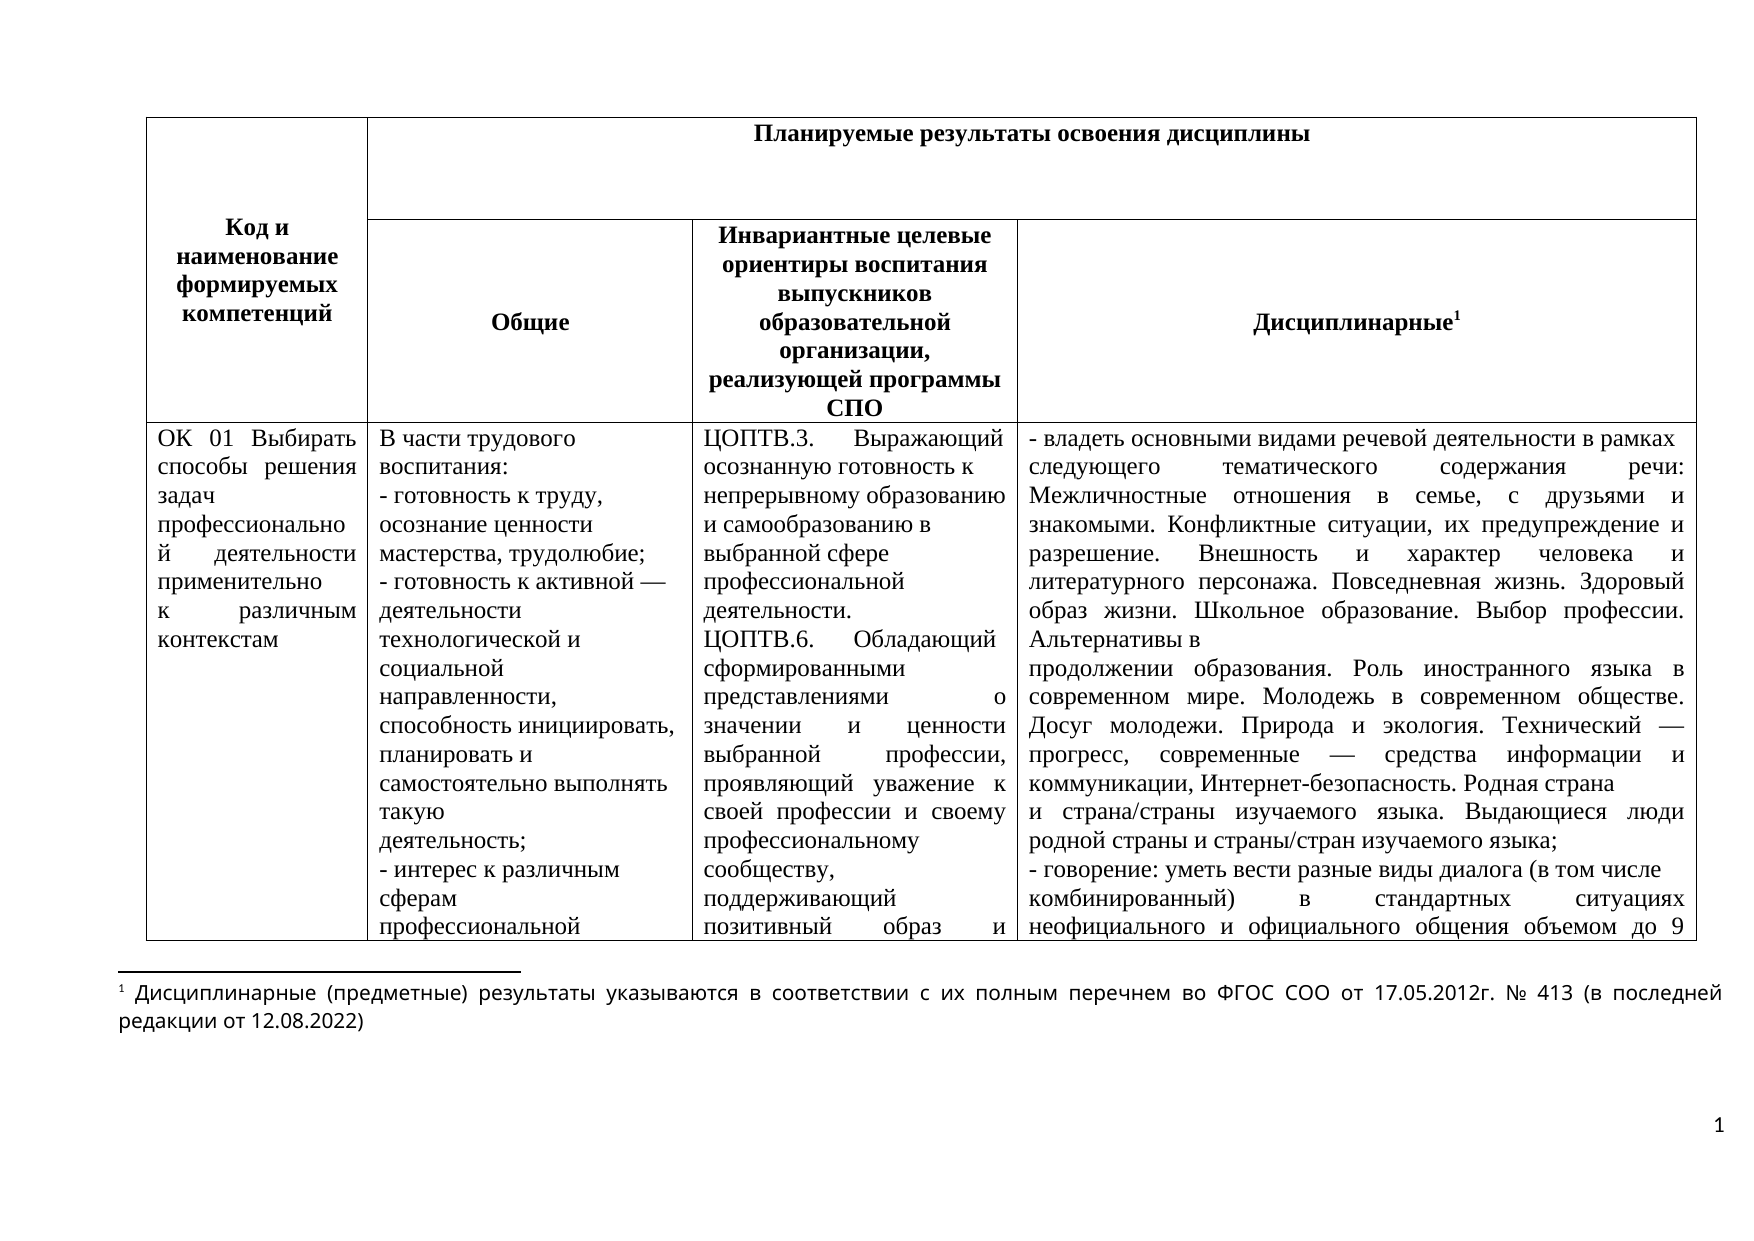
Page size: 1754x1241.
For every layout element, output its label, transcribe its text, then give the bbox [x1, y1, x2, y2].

table_header Код и наименование формируемых компетенций [147, 118, 367, 422]
table_cell Дисциплинарные [1018, 220, 1696, 422]
table_header Планируемые результаты освоения дисциплины [368, 118, 1696, 219]
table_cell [1018, 423, 1696, 940]
table_cell Общие [368, 220, 692, 422]
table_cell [147, 423, 367, 940]
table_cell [368, 423, 692, 940]
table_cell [693, 423, 1017, 940]
table_cell Инвариантные целевые ориентиры воспитания выпускников образовательной организации, реализующей программы СПО [693, 220, 1017, 422]
